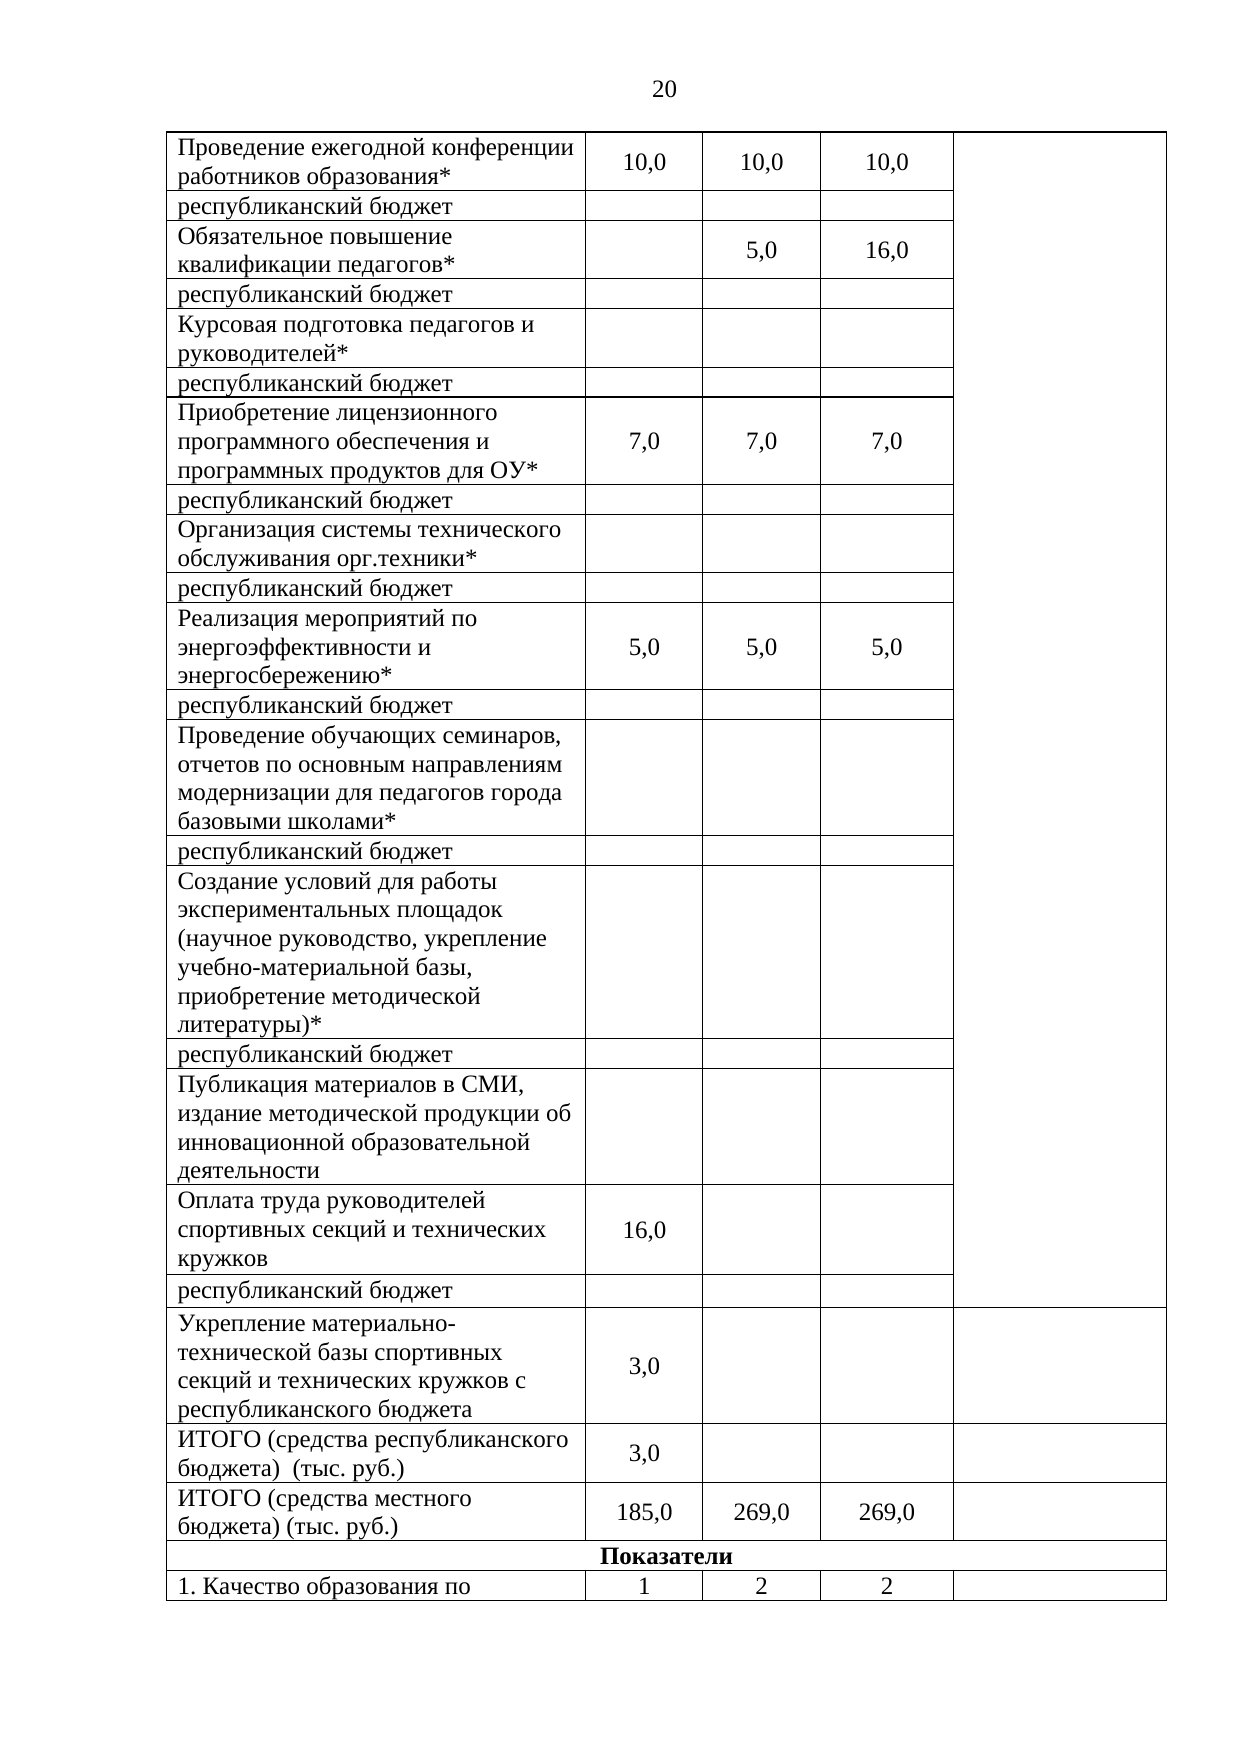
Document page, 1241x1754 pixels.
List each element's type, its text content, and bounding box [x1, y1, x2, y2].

table_cell [586, 485, 702, 513]
table_cell [703, 1308, 820, 1423]
table_cell Создание условий для работы экспериментальных площадок (научное руководство, укрепление учебно-материальной базы, приобретение методической литературы)* [167, 866, 585, 1038]
table_cell [703, 485, 820, 513]
table_cell 5,0 [703, 221, 820, 278]
table_cell [821, 1039, 953, 1068]
table_cell 7,0 [586, 398, 702, 484]
table_cell ИТОГО (средства республиканского бюджета) (тыс. руб.) [167, 1424, 585, 1482]
table_cell 269,0 [703, 1483, 820, 1540]
table_cell [821, 866, 953, 1038]
table_cell [821, 191, 953, 220]
table_cell республиканский бюджет [167, 368, 585, 396]
table_cell [586, 368, 702, 396]
table_cell [586, 221, 702, 278]
table_cell 10,0 [586, 133, 702, 190]
table_cell республиканский бюджет [167, 191, 585, 220]
table_cell [586, 1275, 702, 1307]
table_cell республиканский бюджет [167, 1039, 585, 1068]
table_cell 269,0 [821, 1483, 953, 1540]
table_cell 5,0 [821, 603, 953, 689]
table_cell [586, 866, 702, 1038]
table_cell [821, 485, 953, 513]
table_cell республиканский бюджет [167, 1275, 585, 1307]
table_cell [821, 690, 953, 719]
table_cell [167, 1571, 585, 1600]
table_cell [703, 1275, 820, 1307]
table_cell [821, 279, 953, 308]
table_cell [703, 720, 820, 835]
table_cell 10,0 [821, 133, 953, 190]
table_cell [586, 1039, 702, 1068]
table_cell республиканский бюджет [167, 836, 585, 865]
table_cell республиканский бюджет [167, 690, 585, 719]
table_cell [703, 368, 820, 396]
table_cell 5,0 [703, 603, 820, 689]
table_cell [586, 191, 702, 220]
table_cell [821, 1308, 953, 1423]
table_cell 2 [703, 1571, 820, 1600]
table_cell 3,0 [586, 1424, 702, 1482]
table_cell 7,0 [821, 398, 953, 484]
table_cell [821, 1275, 953, 1307]
table_cell Показатели [167, 1541, 1166, 1570]
table_cell республиканский бюджет [167, 279, 585, 308]
table_cell [821, 368, 953, 396]
table_cell [703, 1185, 820, 1274]
table_cell [703, 279, 820, 308]
table_cell [954, 1424, 1166, 1482]
table_cell [703, 690, 820, 719]
table_cell [821, 573, 953, 602]
table_cell республиканский бюджет [167, 573, 585, 602]
table_cell Организация системы технического обслуживания орг.техники* [167, 515, 585, 572]
table_cell Приобретение лицензионного программного обеспечения и программных продуктов для ОУ* [167, 398, 585, 484]
table_cell Оплата труда руководителей спортивных секций и технических кружков [167, 1185, 585, 1274]
table_cell 5,0 [586, 603, 702, 689]
table_cell [586, 1069, 702, 1184]
table_cell [821, 720, 953, 835]
table_cell 10,0 [703, 133, 820, 190]
table_cell [821, 515, 953, 572]
table_cell [703, 1039, 820, 1068]
table_cell [703, 515, 820, 572]
table_cell [586, 690, 702, 719]
table_cell [821, 836, 953, 865]
table_cell [954, 1571, 1166, 1600]
table_cell [586, 515, 702, 572]
table_cell Публикация материалов в СМИ, издание методической продукции об инновационной образовательной деятельности [167, 1069, 585, 1184]
table_cell [954, 1483, 1166, 1540]
table_cell Проведение обучающих семинаров, отчетов по основным направлениям модернизации для педагогов города базовыми школами* [167, 720, 585, 835]
table_cell 7,0 [703, 398, 820, 484]
table_cell [821, 1069, 953, 1184]
table_cell [586, 720, 702, 835]
table_cell [703, 1069, 820, 1184]
table_cell [821, 1424, 953, 1482]
table_cell [703, 191, 820, 220]
table_cell [703, 866, 820, 1038]
table_cell Проведение ежегодной конференции работников образования* [167, 133, 585, 190]
table_cell [821, 1185, 953, 1274]
table_cell [954, 1308, 1166, 1423]
table_cell [703, 309, 820, 367]
table_cell [586, 836, 702, 865]
table_cell 3,0 [586, 1308, 702, 1423]
table_cell 16,0 [586, 1185, 702, 1274]
table_cell [703, 573, 820, 602]
table_cell республиканский бюджет [167, 485, 585, 513]
table_cell [703, 836, 820, 865]
table_cell [586, 309, 702, 367]
table_cell [586, 573, 702, 602]
table_cell Обязательное повышение квалификации педагогов* [167, 221, 585, 278]
table_cell Курсовая подготовка педагогов и руководителей* [167, 309, 585, 367]
table_cell [586, 279, 702, 308]
table_cell Укрепление материально-технической базы спортивных секций и технических кружков с республиканского бюджета [167, 1308, 585, 1423]
table_cell 185,0 [586, 1483, 702, 1540]
table_cell [703, 1424, 820, 1482]
table_cell Реализация мероприятий по энергоэффективности и энергосбережению* [167, 603, 585, 689]
table_cell [821, 309, 953, 367]
table_cell 2 [821, 1571, 953, 1600]
table_cell 1 [586, 1571, 702, 1600]
table_cell 16,0 [821, 221, 953, 278]
table_cell ИТОГО (средства местного бюджета) (тыс. руб.) [167, 1483, 585, 1540]
